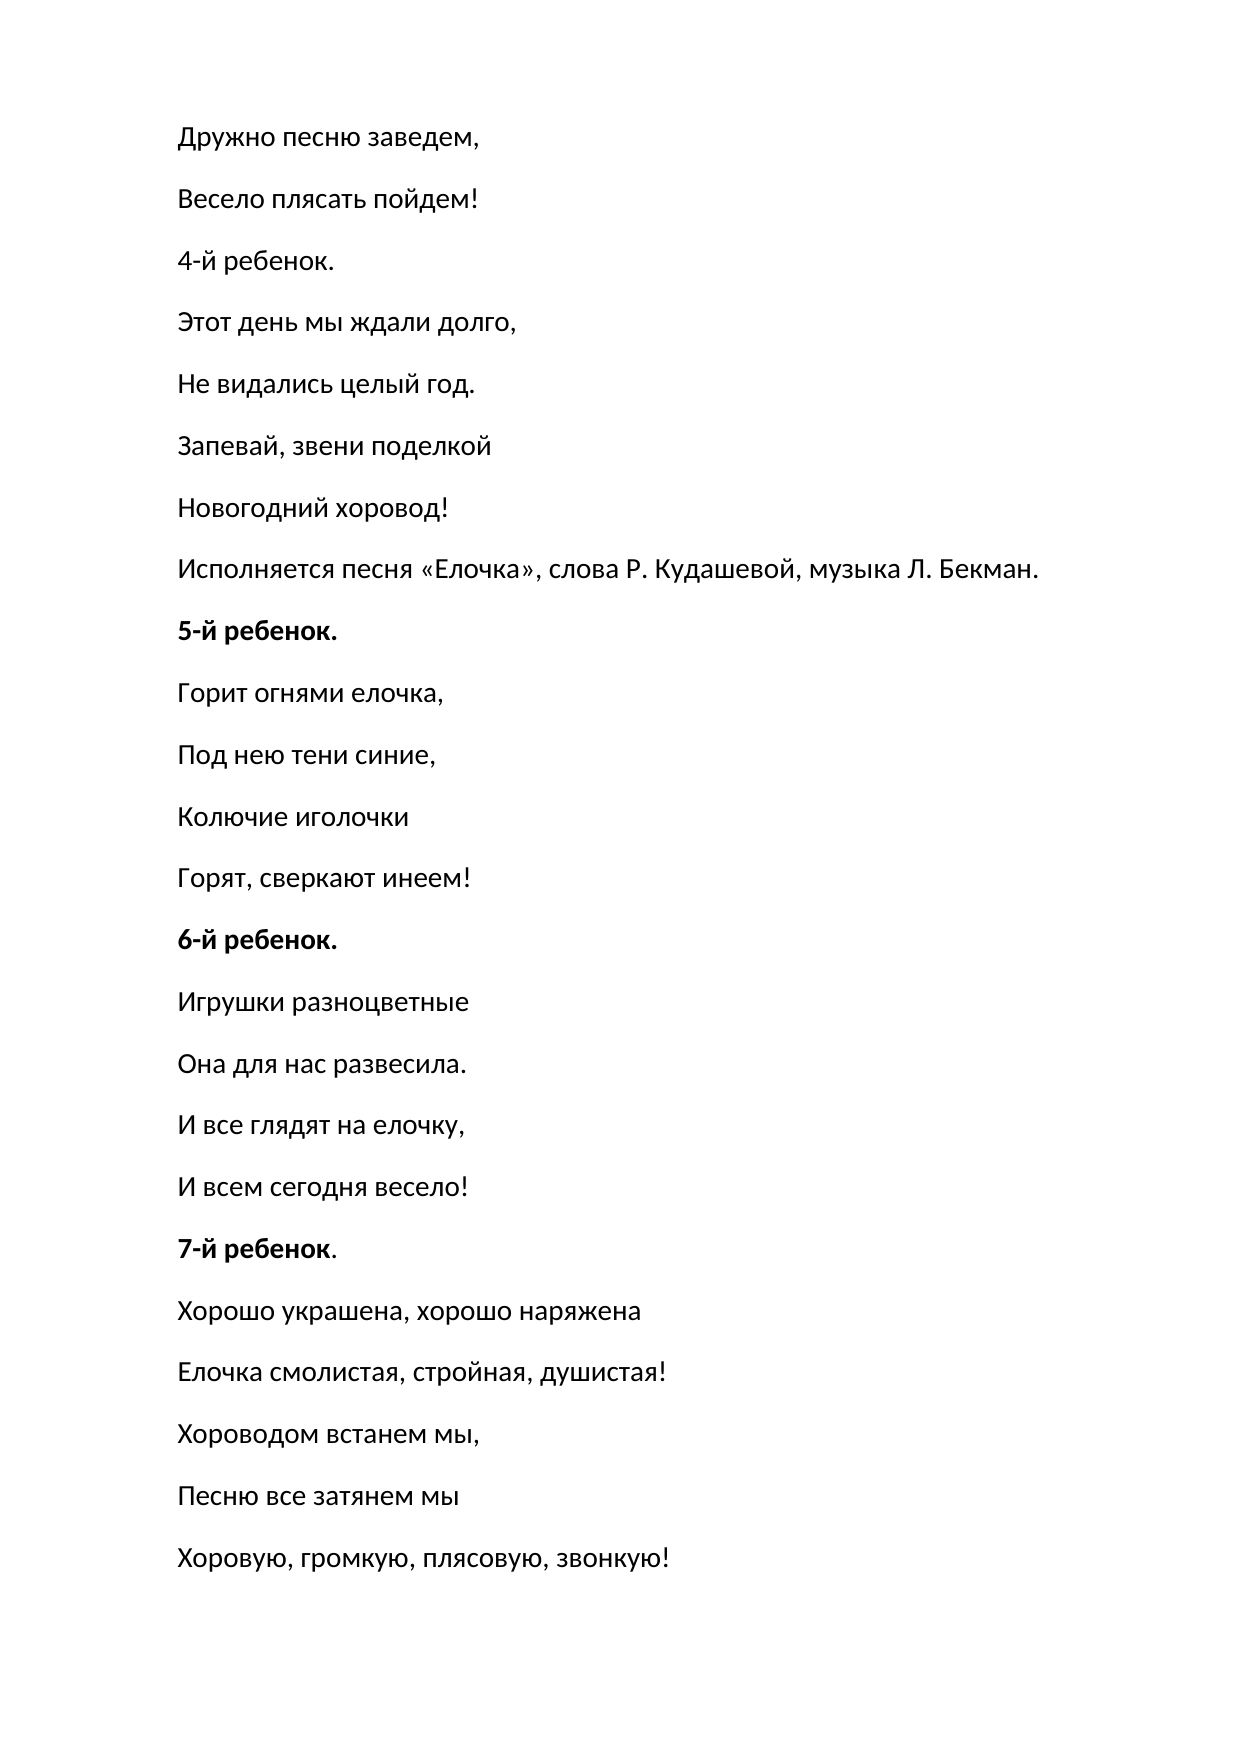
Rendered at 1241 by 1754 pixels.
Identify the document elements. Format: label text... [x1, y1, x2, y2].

text Новогодний хоровод! [177, 489, 1152, 524]
text 7-й ребенок. [177, 1230, 1152, 1266]
text Хоровую, громкую, плясовую, звонкую! [177, 1539, 1152, 1574]
text Под нею тени синие, [177, 736, 1152, 771]
text Не видались целый год. [177, 365, 1152, 401]
text И все глядят на елочку, [177, 1106, 1152, 1142]
text Она для нас развесила. [177, 1045, 1152, 1080]
text 4-й ребенок. [177, 242, 1152, 277]
text Хороводом встанем мы, [177, 1415, 1152, 1451]
text Хорошо украшена, хорошо наряжена [177, 1292, 1152, 1327]
text Игрушки разноцветные [177, 983, 1152, 1018]
text Песню все затянем мы [177, 1477, 1152, 1513]
text Весело плясать пойдем! [177, 180, 1152, 216]
text Исполняется песня «Елочка», слова Р. Кудашевой, музыка Л. Бекман. [177, 551, 1152, 586]
text Горят, сверкают инеем! [177, 859, 1152, 895]
text Горит огнями елочка, [177, 674, 1152, 710]
text 6-й ребенок. [177, 921, 1152, 957]
text Елочка смолистая, стройная, душистая! [177, 1353, 1152, 1389]
text Этот день мы ждали долго, [177, 303, 1152, 339]
text Колючие иголочки [177, 798, 1152, 833]
text И всем сегодня весело! [177, 1168, 1152, 1204]
text Дружно песню заведем, [177, 118, 1152, 154]
text 5-й ребенок. [177, 612, 1152, 648]
text Запевай, звени поделкой [177, 427, 1152, 463]
